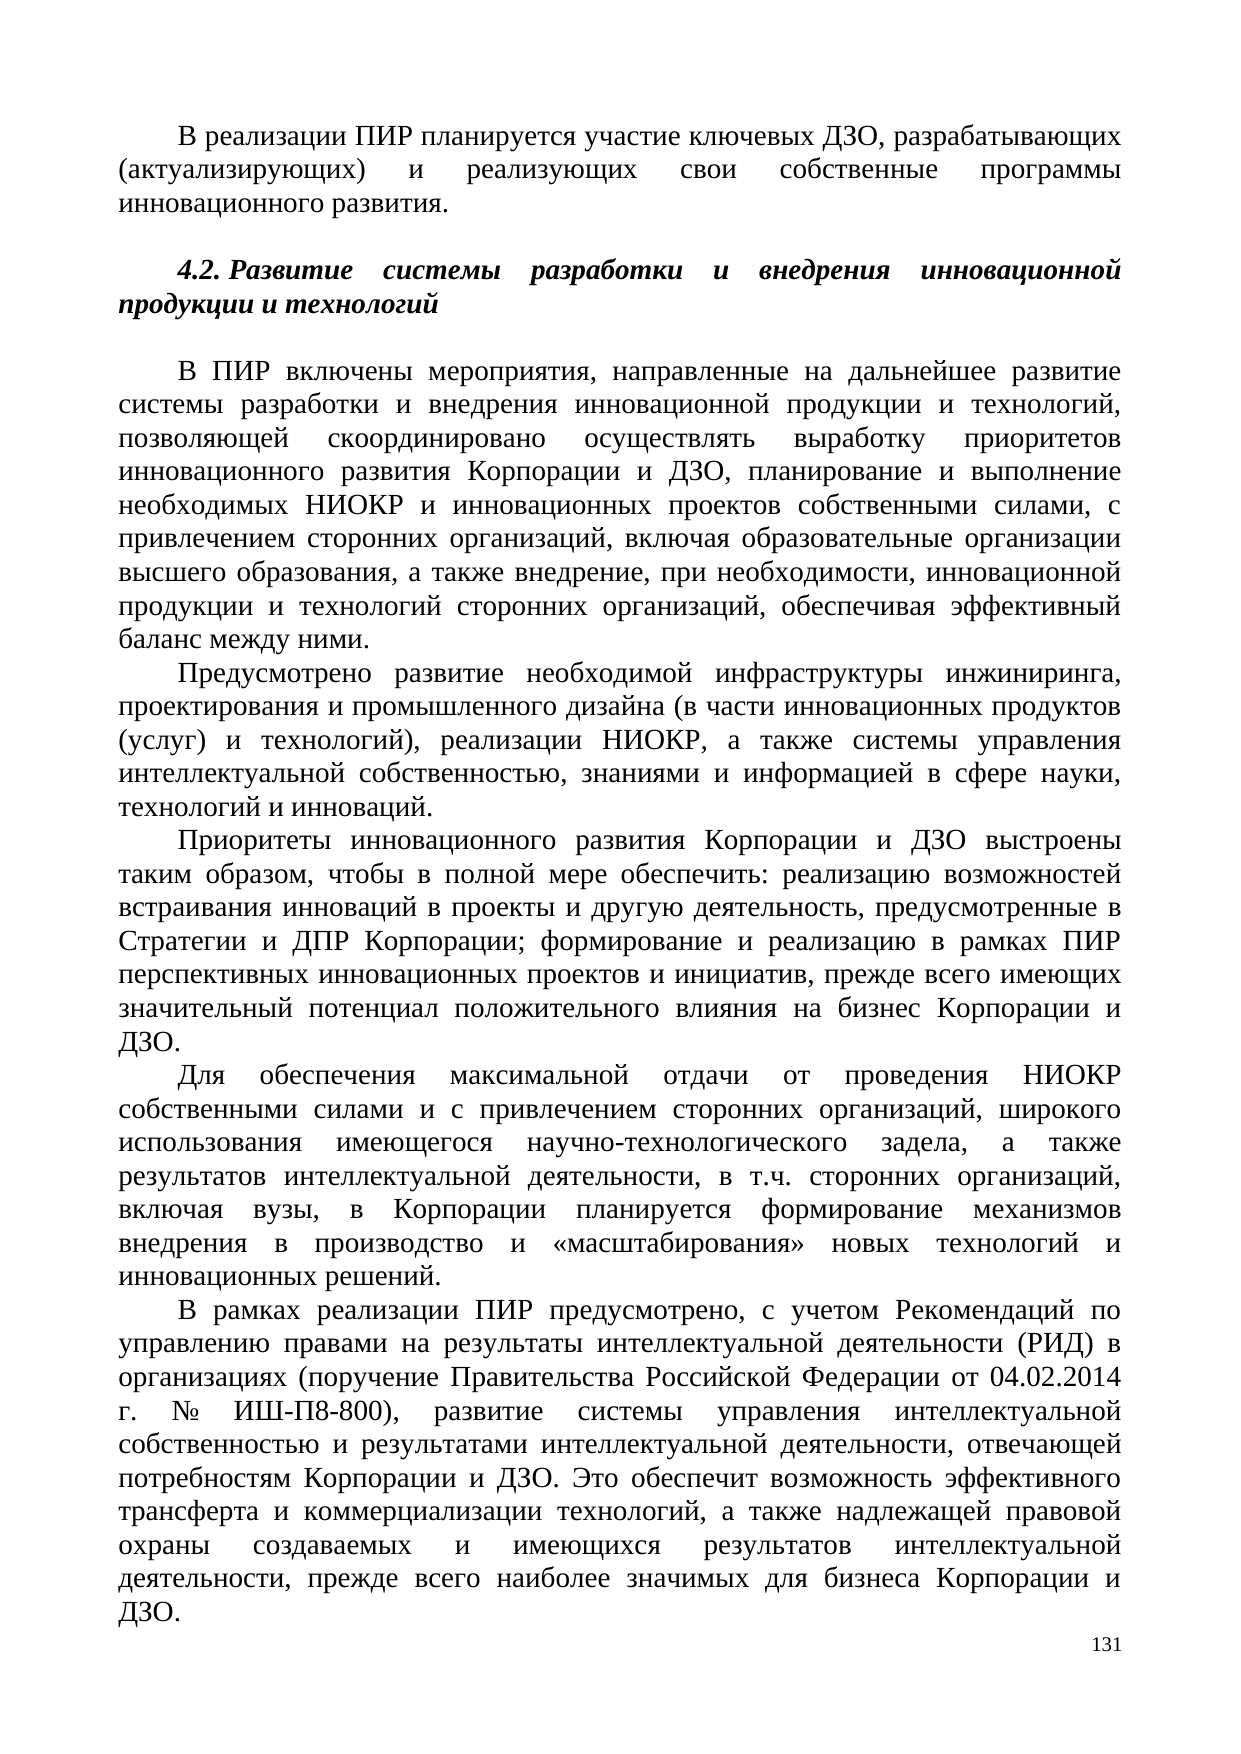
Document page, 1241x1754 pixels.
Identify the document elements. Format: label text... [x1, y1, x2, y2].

text 4.2. Развитие системы разработки и внедрения инновационной продукции и технологий [118, 252, 1122, 319]
text В рамках реализации ПИР предусмотрено, с учетом Рекомендаций по управлению правами на результаты интеллектуальной деятельности (РИД) в организациях (поручение Правительства Российской Федерации от 04.02.2014 г. № ИШ-П8-800), развитие системы управления интеллектуальной собственностью и результатами интеллектуальной деятельности, отвечающей потребностям Корпорации и ДЗО. Это обеспечит возможность эффективного трансферта и коммерциализации технологий, а также надлежащей правовой охраны создаваемых и имеющихся результатов интеллектуальной деятельности, прежде всего наиболее значимых для бизнеса Корпорации и ДЗО. [118, 1292, 1122, 1627]
text Приоритеты инновационного развития Корпорации и ДЗО выстроены таким образом, чтобы в полной мере обеспечить: реализацию возможностей встраивания инноваций в проекты и другую деятельность, предусмотренные в Стратегии и ДПР Корпорации; формирование и реализацию в рамках ПИР перспективных инновационных проектов и инициатив, прежде всего имеющих значительный потенциал положительного влияния на бизнес Корпорации и ДЗО. [118, 822, 1122, 1057]
text В ПИР включены мероприятия, направленные на дальнейшее развитие системы разработки и внедрения инновационной продукции и технологий, позволяющей скоординировано осуществлять выработку приоритетов инновационного развития Корпорации и ДЗО, планирование и выполнение необходимых НИОКР и инновационных проектов собственными силами, с привлечением сторонних организаций, включая образовательные организации высшего образования, а также внедрение, при необходимости, инновационной продукции и технологий сторонних организаций, обеспечивая эффективный баланс между ними. [118, 353, 1122, 655]
text Для обеспечения максимальной отдачи от проведения НИОКР собственными силами и с привлечением сторонних организаций, широкого использования имеющегося научно-технологического задела, а также результатов интеллектуальной деятельности, в т.ч. сторонних организаций, включая вузы, в Корпорации планируется формирование механизмов внедрения в производство и «масштабирования» новых технологий и инновационных решений. [118, 1057, 1122, 1292]
text Предусмотрено развитие необходимой инфраструктуры инжиниринга, проектирования и промышленного дизайна (в части инновационных продуктов (услуг) и технологий), реализации НИОКР, а также системы управления интеллектуальной собственностью, знаниями и информацией в сфере науки, технологий и инноваций. [118, 655, 1122, 822]
text В реализации ПИР планируется участие ключевых ДЗО, разрабатывающих (актуализирующих) и реализующих свои собственные программы инновационного развития. [118, 118, 1122, 219]
